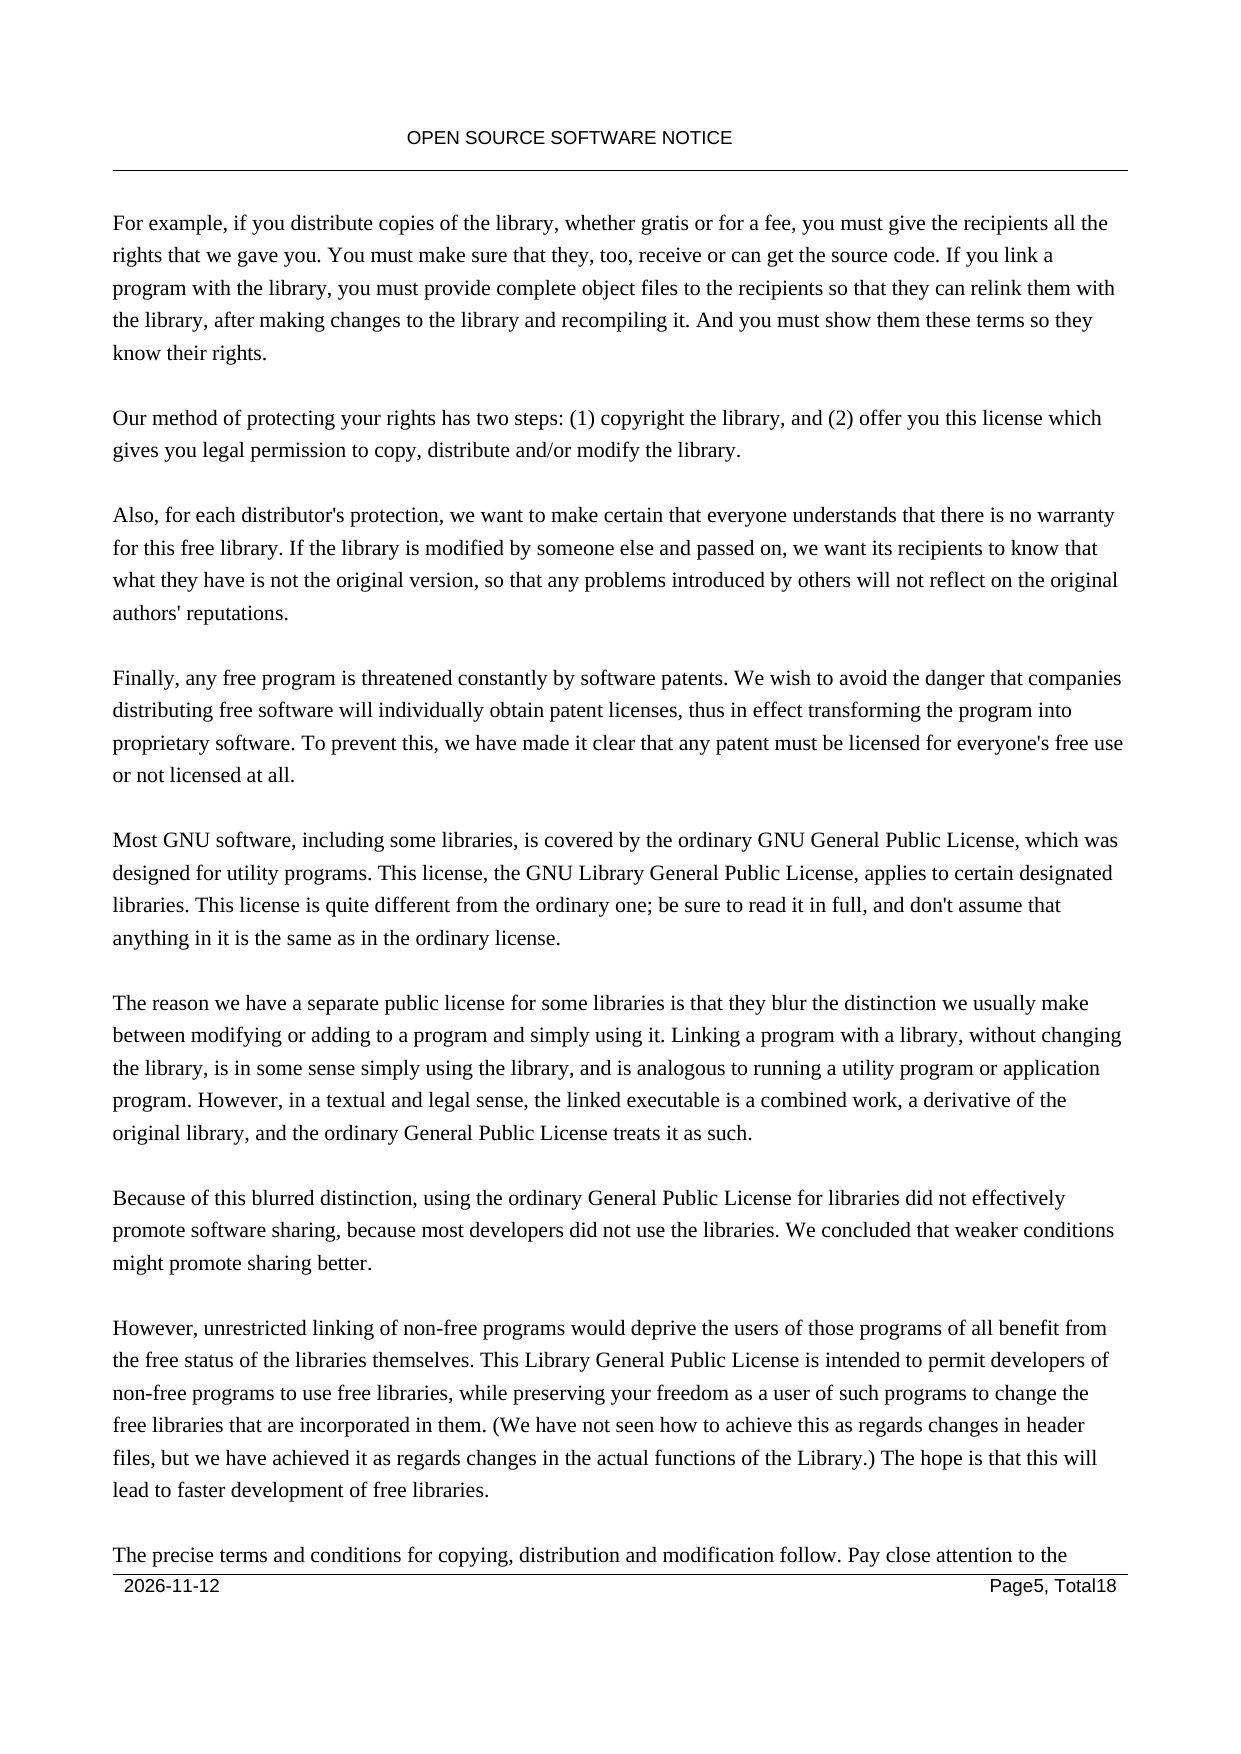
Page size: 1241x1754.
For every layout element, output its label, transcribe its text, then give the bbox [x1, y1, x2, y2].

text Most GNU software, including some libraries, is covered by the ordinary GNU General Public License, which was designed for utility programs. This license, the GNU Library General Public License, applies to certain designated libraries. This license is quite different from the ordinary one; be sure to read it in full, and don't assume that anything in it is the same as in the ordinary license. [112, 824, 1128, 954]
text Finally, any free program is threatened constantly by software patents. We wish to avoid the danger that companies distributing free software will individually obtain patent licenses, thus in effect transforming the program into proprietary software. To prevent this, we have made it clear that any patent must be licensed for everyone's free use or not licensed at all. [112, 661, 1128, 791]
text Also, for each distributor's protection, we want to make certain that everyone understands that there is no warranty for this free library. If the library is modified by someone else and passed on, we want its recipients to know that what they have is not the original version, so that any problems introduced by others will not reflect on the original authors' reputations. [112, 499, 1128, 629]
text The reason we have a separate public license for some libraries is that they blur the distinction we usually make between modifying or adding to a program and simply using it. Linking a program with a library, without changing the library, is in some sense simply using the library, and is analogous to running a utility program or application program. However, in a textual and legal sense, the linked executable is a combined work, a derivative of the original library, and the ordinary General Public License treats it as such. [112, 986, 1128, 1149]
text However, unrestricted linking of non-free programs would deprive the users of those programs of all benefit from the free status of the libraries themselves. This Library General Public License is intended to permit developers of non-free programs to use free libraries, while preserving your freedom as a user of such programs to change the free libraries that are incorporated in them. (We have not seen how to achieve this as regards changes in header files, but we have achieved it as regards changes in the actual functions of the Library.) The hope is that this will lead to faster development of free libraries. [112, 1311, 1128, 1506]
text Because of this blurred distinction, using the ordinary General Public License for libraries did not effectively promote software sharing, because most developers did not use the libraries. We concluded that weaker conditions might promote sharing better. [112, 1181, 1128, 1279]
text Our method of protecting your rights has two steps: (1) copyright the library, and (2) offer you this license which gives you legal permission to copy, distribute and/or modify the library. [112, 401, 1128, 466]
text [112, 1539, 1128, 1571]
text For example, if you distribute copies of the library, whether gratis or for a fee, you must give the recipients all the rights that we gave you. You must make sure that they, too, receive or can get the source code. If you link a program with the library, you must provide complete object files to the recipients so that they can relink them with the library, after making changes to the library and recompiling it. And you must show them these terms so they know their rights. [112, 206, 1128, 369]
